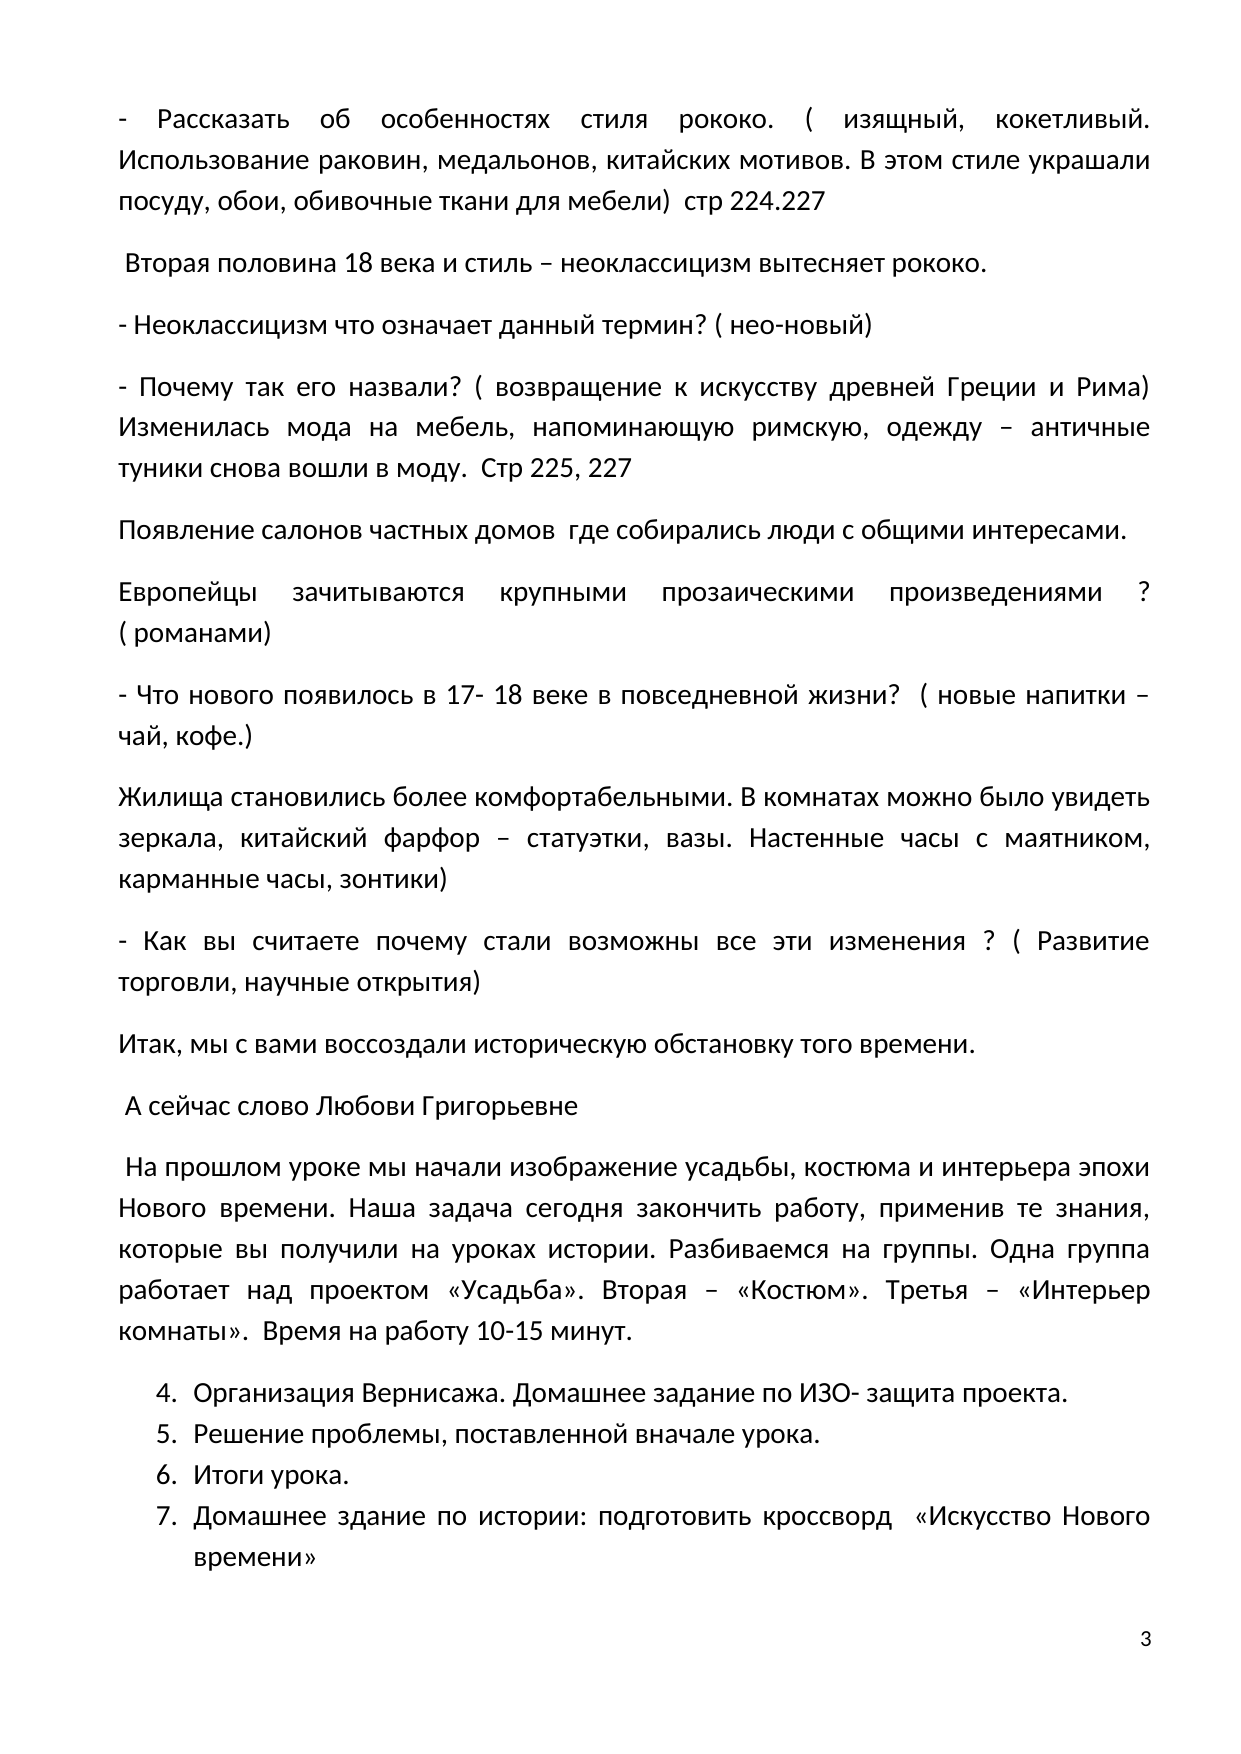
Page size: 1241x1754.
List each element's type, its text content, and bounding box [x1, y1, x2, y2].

list Организация Вернисажа. Домашнее задание по ИЗО- защита проекта. [156, 1374, 1152, 1409]
text - Неоклассицизм что означает данный термин? ( нео-новый) [118, 306, 1152, 341]
text На прошлом уроке мы начали изображение усадьбы, костюма и интерьера эпохи Нового времени. Наша задача сегодня закончить работу, применив те знания, которые вы получили на уроках истории. Разбиваемся на группы. Одна группа работает над проектом «Усадьба». Вторая – «Костюм». Третья – «Интерьер комнаты». Время на работу 10-15 минут. [118, 1148, 1152, 1348]
text - Почему так его назвали? ( возвращение к искусству древней Греции и Рима) Изменилась мода на мебель, напоминающую римскую, одежду – античные туники снова вошли в моду. Стр 225, 227 [118, 368, 1152, 485]
text Вторая половина 18 века и стиль – неоклассицизм вытесняет рококо. [118, 244, 1152, 280]
text - Что нового появилось в 17- 18 веке в повседневной жизни? ( новые напитки – чай, кофе.) [118, 676, 1152, 752]
text Итак, мы с вами воссоздали историческую обстановку того времени. [118, 1025, 1152, 1060]
text Появление салонов частных домов где собирались люди с общими интересами. [118, 511, 1152, 547]
list Домашнее здание по истории: подготовить кроссворд «Искусство Нового времени» [156, 1497, 1152, 1573]
list Решение проблемы, поставленной вначале урока. [156, 1415, 1152, 1450]
text Европейцы зачитываются крупными прозаическими произведениями ? ( романами) [118, 573, 1152, 649]
text - Как вы считаете почему стали возможны все эти изменения ? ( Развитие торговли, научные открытия) [118, 922, 1152, 999]
list Итоги урока. [156, 1456, 1152, 1491]
text А сейчас слово Любови Григорьевне [118, 1087, 1152, 1122]
text - Рассказать об особенностях стиля рококо. ( изящный, кокетливый. Использование раковин, медальонов, китайских мотивов. В этом стиле украшали посуду, обои, обивочные ткани для мебели) стр 224.227 [118, 100, 1152, 218]
text Жилища становились более комфортабельными. В комнатах можно было увидеть зеркала, китайский фарфор – статуэтки, вазы. Настенные часы с маятником, карманные часы, зонтики) [118, 778, 1152, 896]
